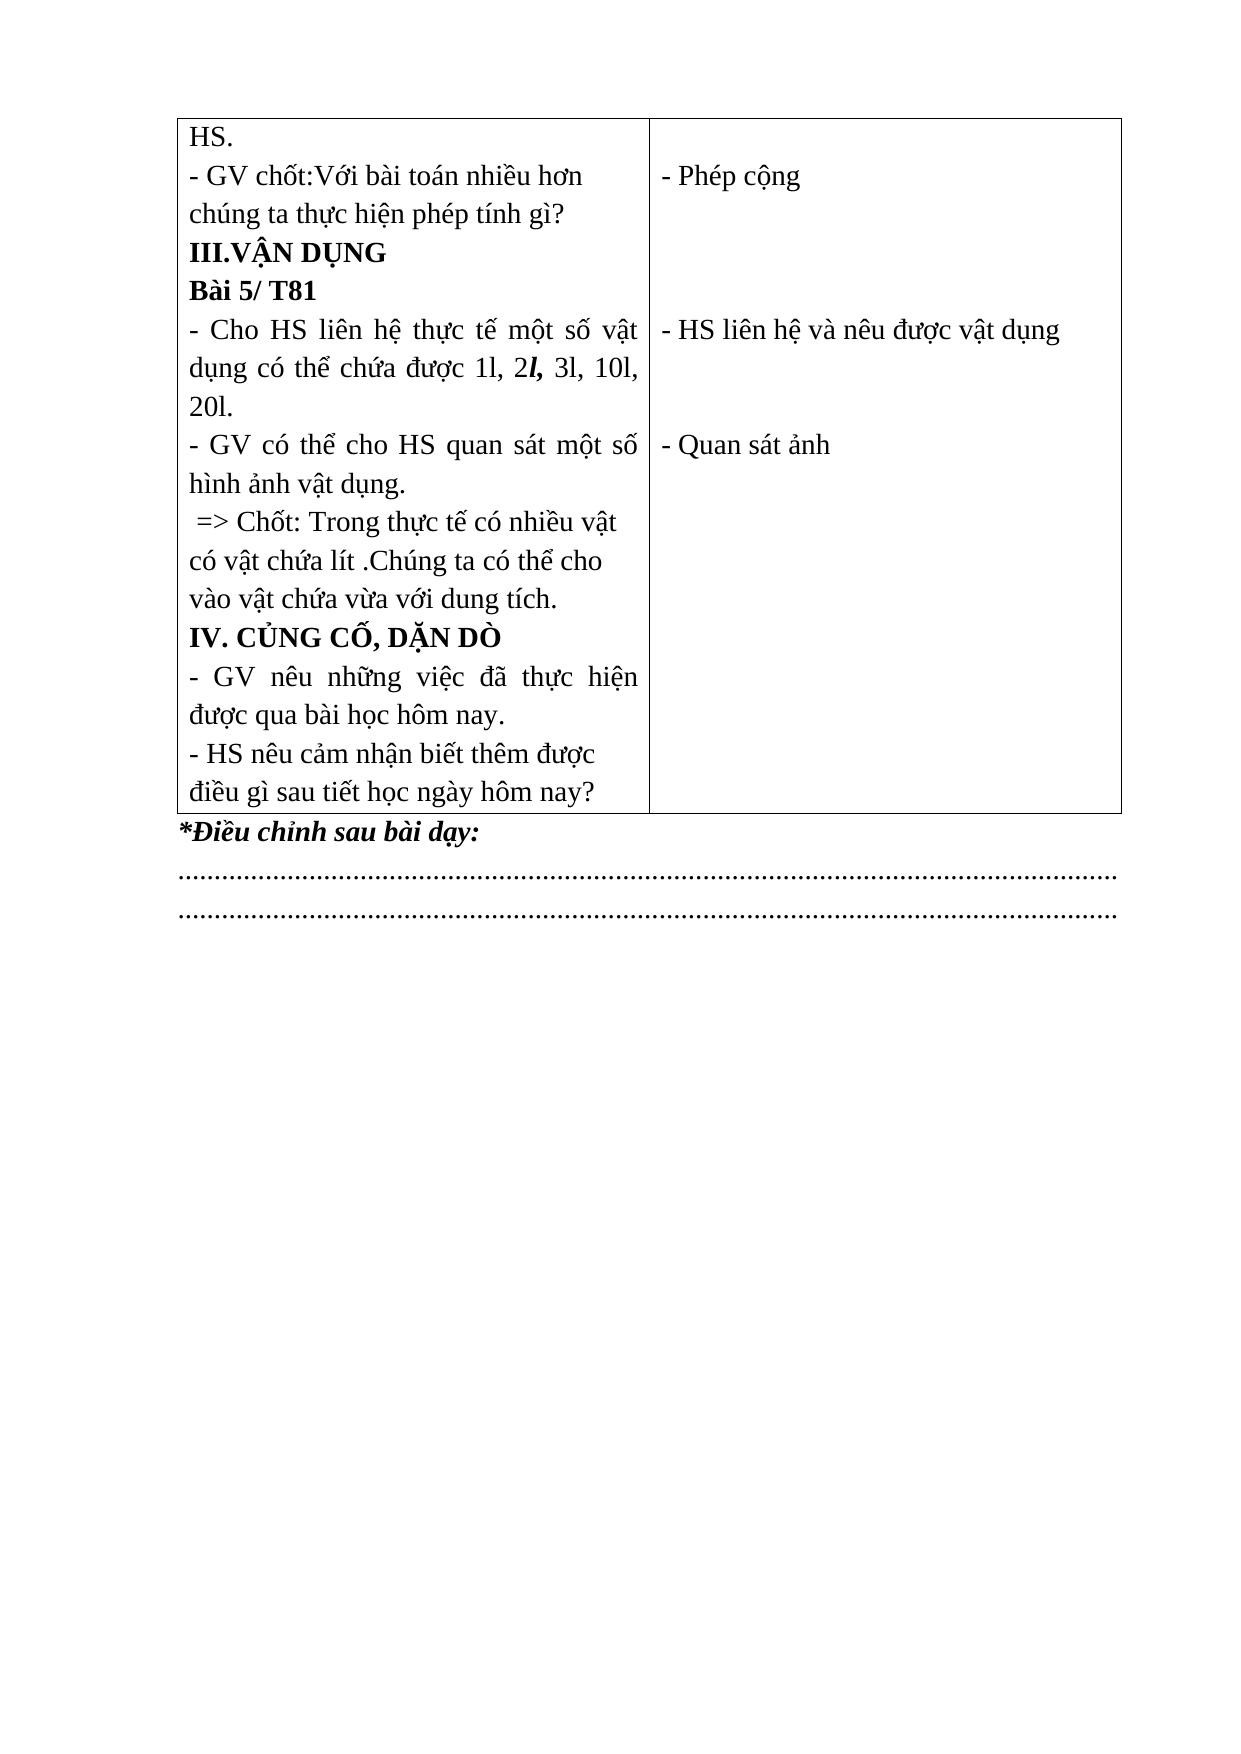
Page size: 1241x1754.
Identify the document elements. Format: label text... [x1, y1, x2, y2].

text *Điều chỉnh sau bài dạy: [177, 814, 1152, 847]
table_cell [178, 119, 649, 813]
text ................................................................................................................................. [177, 852, 1152, 886]
text ................................................................................................................................. [177, 891, 1152, 924]
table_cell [650, 119, 1121, 813]
